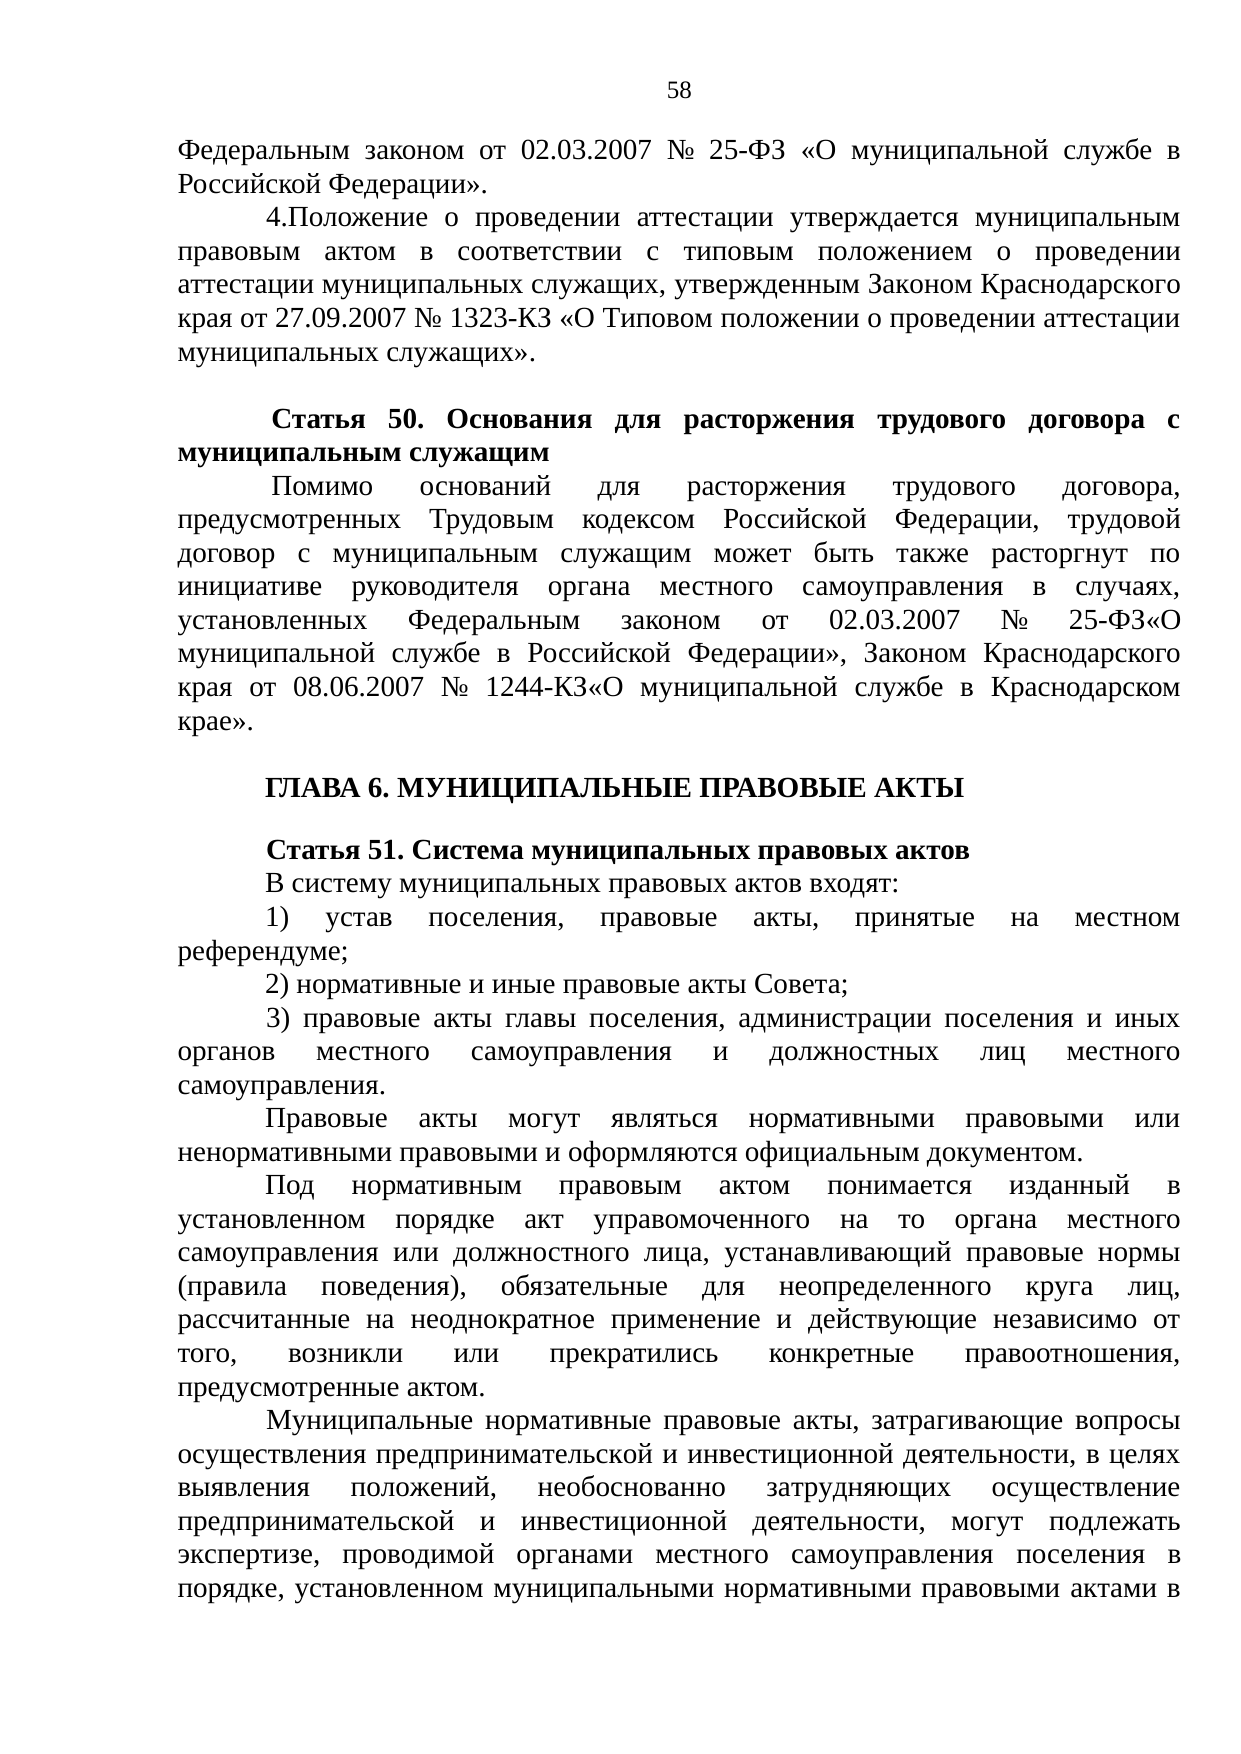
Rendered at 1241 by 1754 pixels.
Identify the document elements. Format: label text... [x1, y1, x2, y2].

text Правовые акты могут являться нормативными правовыми или ненормативными правовыми и оформляются официальным документом. [177, 1100, 1181, 1167]
list устав поселения, правовые акты, принятые на местном референдуме; [177, 899, 1181, 966]
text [177, 132, 1181, 199]
text 2) нормативные и иные правовые акты Совета; [177, 966, 1181, 1000]
text Помимо оснований для расторжения трудового договора, предусмотренных Трудовым кодексом Российской Федерации, трудовой договор с муниципальным служащим может быть также расторгнут по инициативе руководителя органа местного самоуправления в случаях, установленных Федеральным законом от 02.03.2007 № 25-ФЗ«О муниципальной службе в Российской Федерации», Законом Краснодарского края от 08.06.2007 № 1244-КЗ«О муниципальной службе в Краснодарском крае». [177, 468, 1181, 736]
subtitle ГЛАВА 6. МУНИЦИПАЛЬНЫЕ ПРАВОВЫЕ АКТЫ [265, 770, 1181, 803]
text Под нормативным правовым актом понимается изданный в установленном порядке акт управомоченного на то органа местного самоуправления или должностного лица, устанавливающий правовые нормы (правила поведения), обязательные для неопределенного круга лиц, рассчитанные на неоднократное применение и действующие независимо от того, возникли или прекратились конкретные правоотношения, предусмотренные актом. [177, 1167, 1181, 1402]
text Статья 50. Основания для расторжения трудового договора с муниципальным служащим [177, 401, 1181, 468]
subtitle Статья 51. Система муниципальных правовых актов [177, 832, 1181, 866]
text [177, 1402, 1181, 1603]
text В систему муниципальных правовых актов входят: [177, 866, 1181, 899]
text 3) правовые акты главы поселения, администрации поселения и иных органов местного самоуправления и должностных лиц местного самоуправления. [177, 1000, 1181, 1100]
text 4.Положение о проведении аттестации утверждается муниципальным правовым актом в соответствии с типовым положением о проведении аттестации муниципальных служащих, утвержденным Законом Краснодарского края от 27.09.2007 № 1323-КЗ «О Типовом положении о проведении аттестации муниципальных служащих». [177, 199, 1181, 367]
